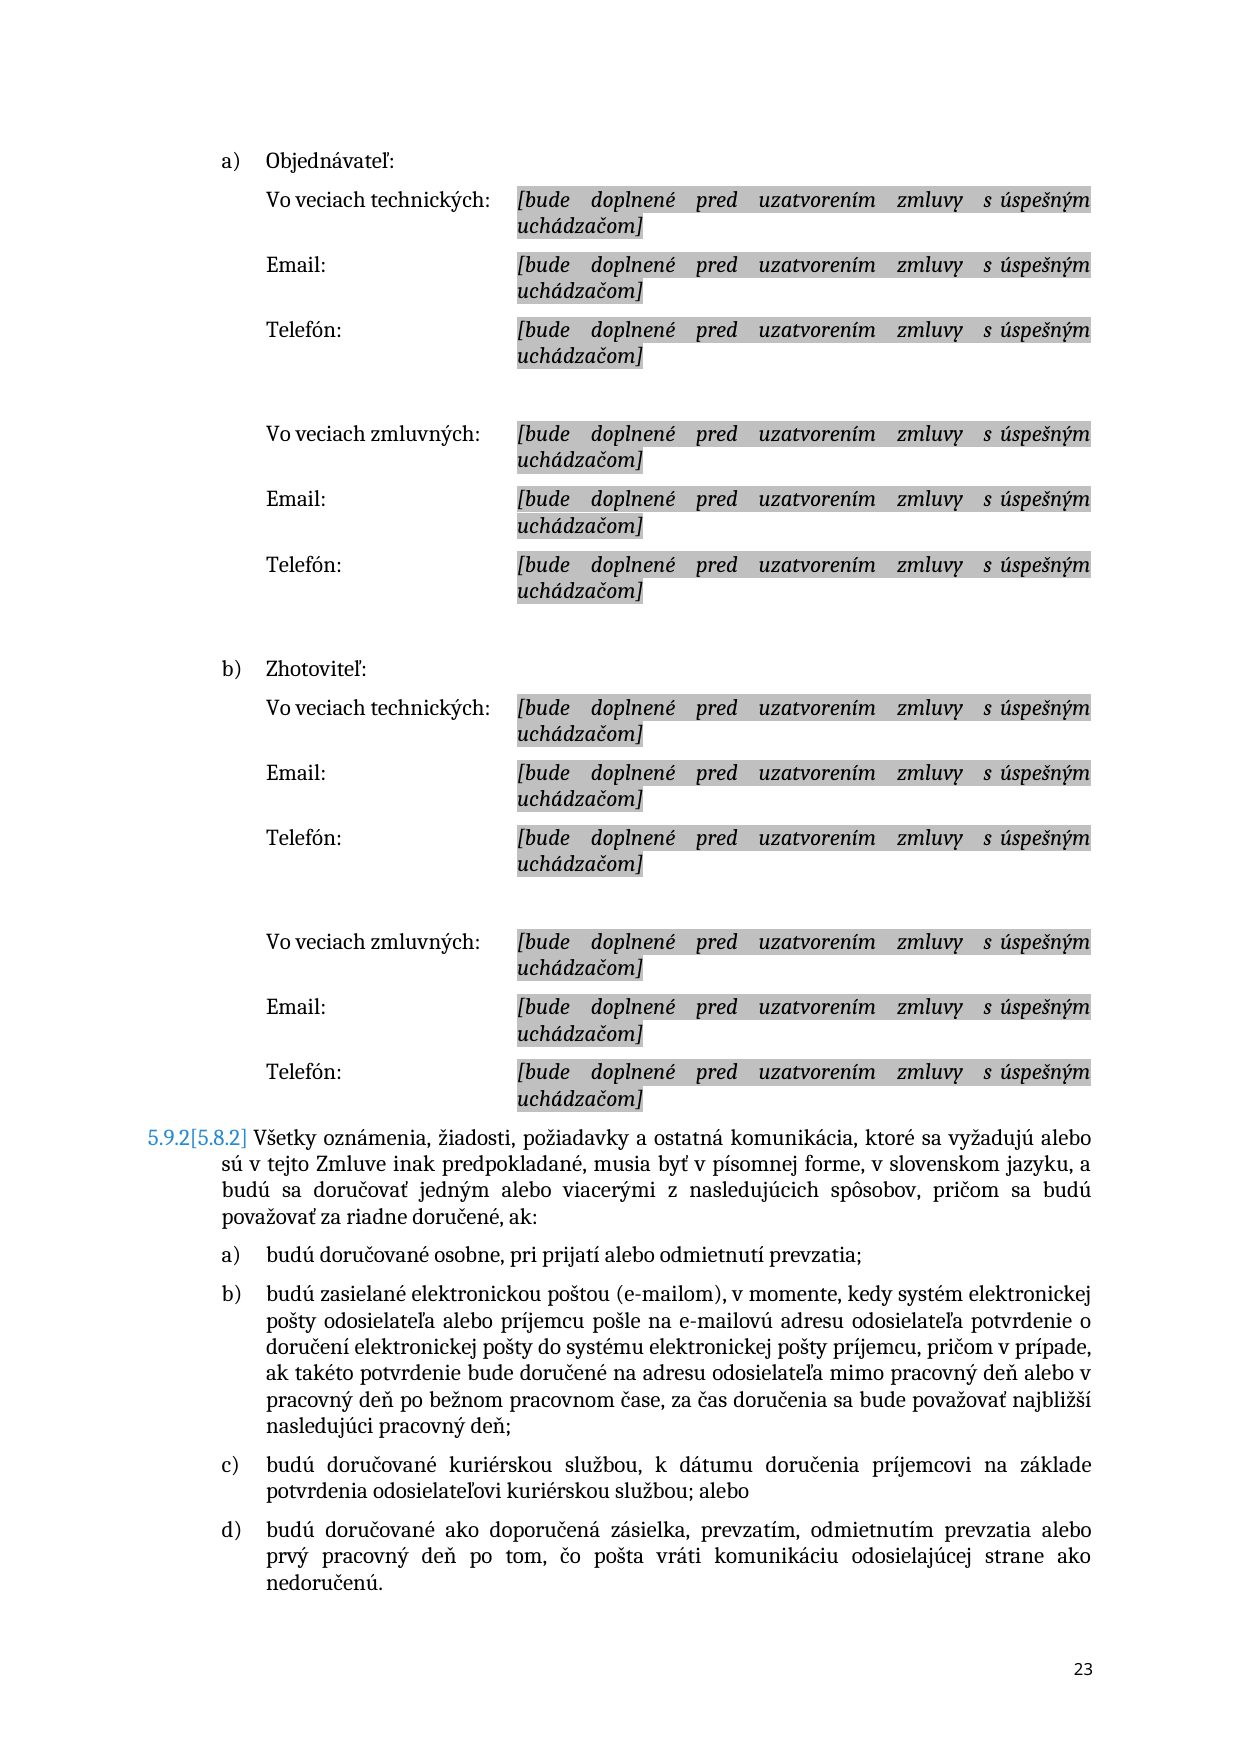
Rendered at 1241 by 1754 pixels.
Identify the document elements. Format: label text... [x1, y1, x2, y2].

list budú doručované kuriérskou službou, k dátumu doručenia príjemcovi na základe potvrdenia odosielateľovi kuriérskou službou; alebo [221, 1452, 1093, 1504]
text Vo veciach zmluvných: [bude doplnené pred uzatvorením zmluvy s úspešným uchádzačom] [266, 929, 517, 981]
text Telefón: [bude doplnené pred uzatvorením zmluvy s úspešným uchádzačom] [643, 317, 1093, 369]
text Email: [bude doplnené pred uzatvorením zmluvy s úspešným uchádzačom] [266, 759, 1093, 812]
text Vo veciach technických: [bude doplnené pred uzatvorením zmluvy s úspešným uchádzačom] [643, 186, 1093, 239]
list budú doručované ako doporučená zásielka, prevzatím, odmietnutím prevzatia alebo prvý pracovný deň po tom, čo pošta vráti komunikáciu odosielajúcej strane ako nedoručenú. [221, 1517, 1093, 1596]
text Email: [bude doplnené pred uzatvorením zmluvy s úspešným uchádzačom] [643, 252, 1093, 304]
text Telefón: [bude doplnené pred uzatvorením zmluvy s úspešným uchádzačom] [643, 551, 1093, 604]
list budú zasielané elektronickou poštou (e-mailom), v momente, kedy systém elektronickej pošty odosielateľa alebo príjemcu pošle na e-mailovú adresu odosielateľa potvrdenie o doručení elektronickej pošty do systému elektronickej pošty príjemcu, pričom v prípade, ak takéto potvrdenie bude doručené na adresu odosielateľa mimo pracovný deň alebo v pracovný deň po bežnom pracovnom čase, za čas doručenia sa bude považovať najbližší nasledujúci pracovný deň; [221, 1281, 1093, 1439]
text Vo veciach zmluvných: [bude doplnené pred uzatvorením zmluvy s úspešným uchádzačom] [266, 421, 517, 474]
text Vo veciach zmluvných: [bude doplnené pred uzatvorením zmluvy s úspešným uchádzačom] [643, 421, 1093, 474]
text Vo veciach technických: [bude doplnené pred uzatvorením zmluvy s úspešným uchádzačom] [643, 694, 1093, 747]
text Vo veciach technických: [bude doplnené pred uzatvorením zmluvy s úspešným uchádzačom] [266, 694, 517, 747]
text Telefón: [bude doplnené pred uzatvorením zmluvy s úspešným uchádzačom] [266, 825, 517, 877]
text Email: [bude doplnené pred uzatvorením zmluvy s úspešným uchádzačom] [266, 994, 517, 1047]
text Vo veciach zmluvných: [bude doplnené pred uzatvorením zmluvy s úspešným uchádzačom] [643, 929, 1093, 981]
text Telefón: [bude doplnené pred uzatvorením zmluvy s úspešným uchádzačom] [266, 317, 517, 369]
list Objednávateľ: [221, 148, 1093, 174]
list Všetky oznámenia, žiadosti, požiadavky a ostatná komunikácia, ktoré sa vyžadujú alebo sú v tejto Zmluve inak predpokladané, musia byť v písomnej forme, v slovenskom jazyku, a budú sa doručovať jedným alebo viacerými z nasledujúcich spôsobov, pričom sa budú považovať za riadne doručené, ak: [148, 1124, 1093, 1230]
text Email: [bude doplnené pred uzatvorením zmluvy s úspešným uchádzačom] [266, 486, 1093, 539]
text Email: [bude doplnené pred uzatvorením zmluvy s úspešným uchádzačom] [266, 252, 517, 304]
text Email: [bude doplnené pred uzatvorením zmluvy s úspešným uchádzačom] [643, 994, 1093, 1047]
text Telefón: [bude doplnené pred uzatvorením zmluvy s úspešným uchádzačom] [643, 825, 1093, 877]
text Telefón: [bude doplnené pred uzatvorením zmluvy s úspešným uchádzačom] [266, 551, 517, 604]
text Vo veciach technických: [bude doplnené pred uzatvorením zmluvy s úspešným uchádzačom] [266, 186, 517, 239]
text Telefón: [bude doplnené pred uzatvorením zmluvy s úspešným uchádzačom] [643, 1059, 1093, 1112]
text Telefón: [bude doplnené pred uzatvorením zmluvy s úspešným uchádzačom] [266, 1059, 517, 1112]
list budú doručované osobne, pri prijatí alebo odmietnutí prevzatia; [221, 1242, 1093, 1269]
list Zhotoviteľ: [221, 655, 1093, 682]
